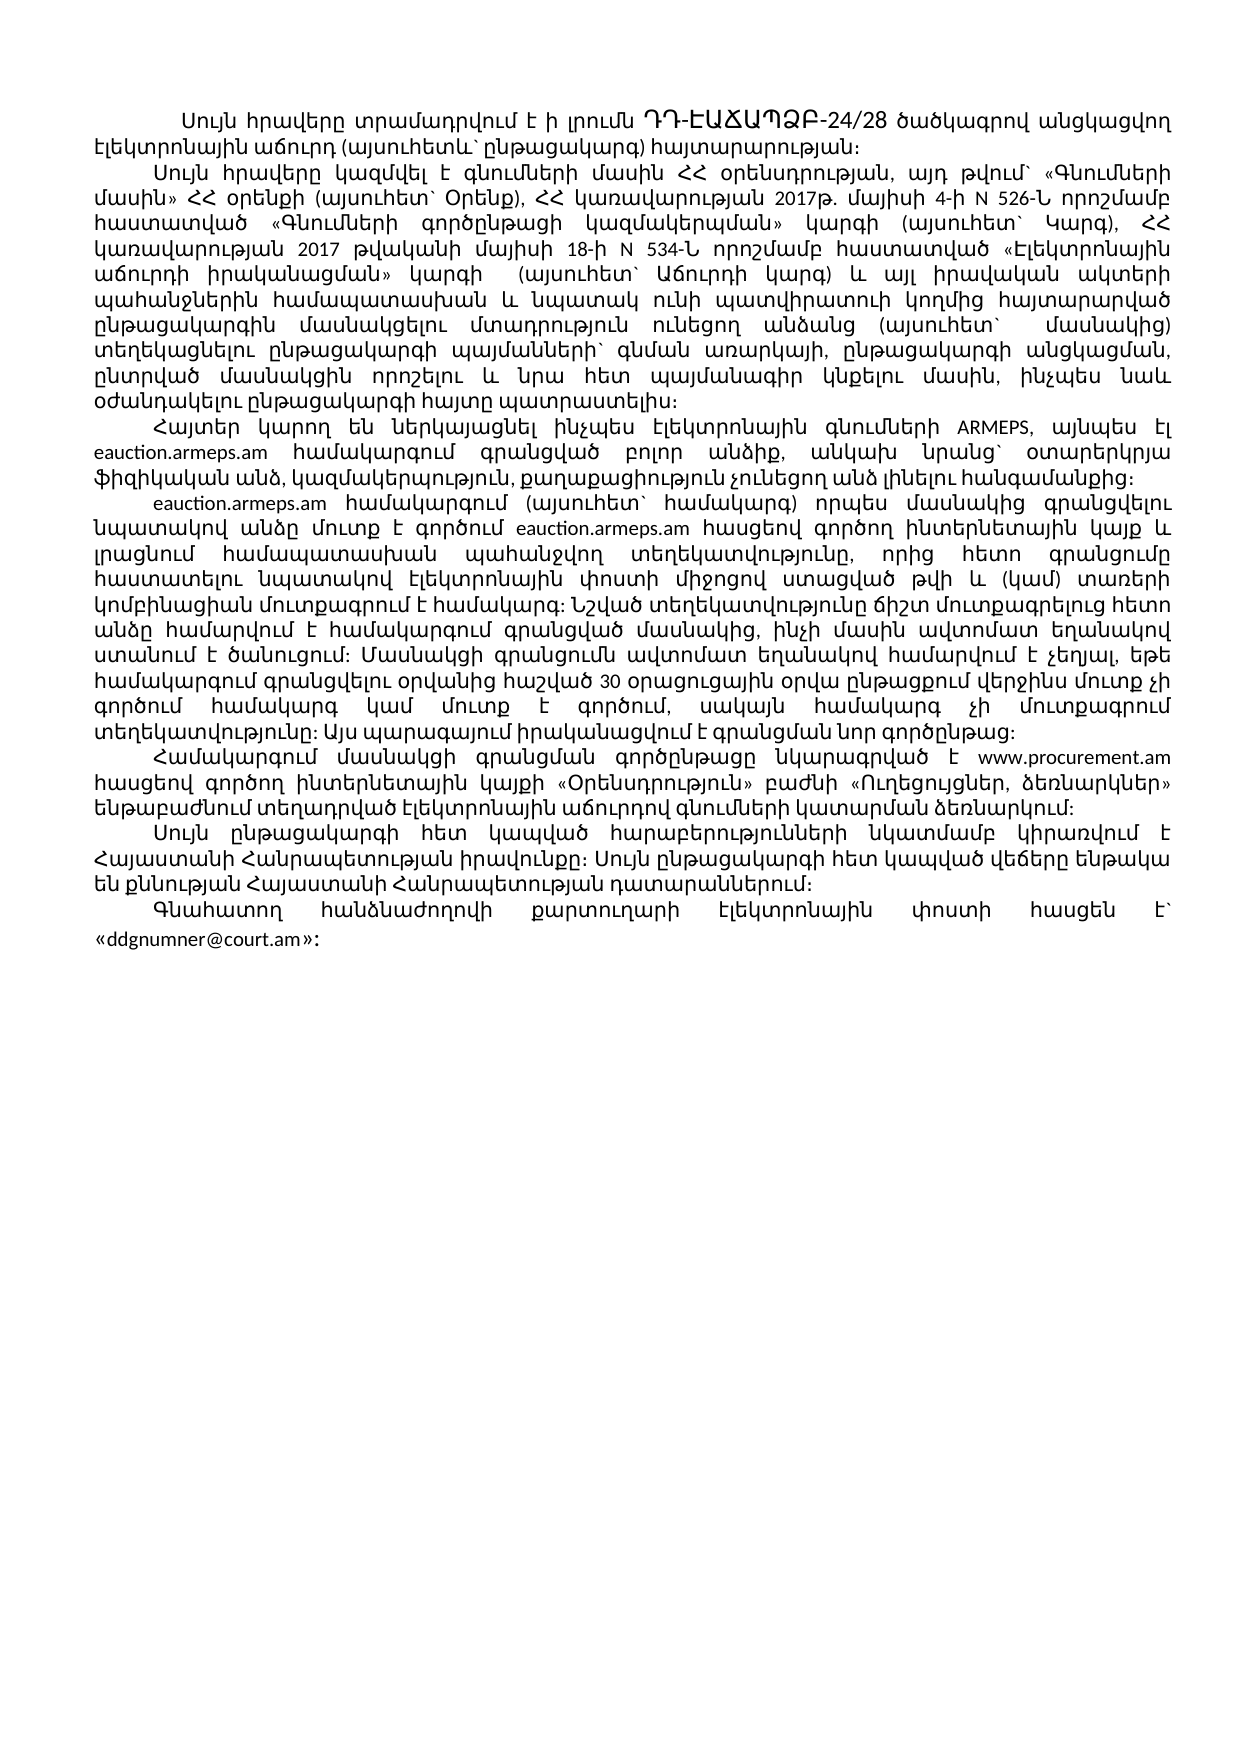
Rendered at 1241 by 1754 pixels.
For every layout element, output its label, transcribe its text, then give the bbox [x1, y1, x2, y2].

text Սույն հրավերը կազմվել է գնումների մասին ՀՀ օրենսդրության, այդ թվում` «Գնումների մասին» ՀՀ օրենքի (այսուհետ` Օրենք), ՀՀ կառավարության 2017թ. մայիսի 4-ի N 526-Ն որոշմամբ հաստատված «Գնումների գործընթացի կազմակերպման» կարգի (այսուհետ` Կարգ), ՀՀ կառավարության 2017 թվականի մայիսի 18-ի N 534-Ն որոշմամբ հաստատված «Էլեկտրոնային աճուրդի իրականացման» կարգի (այսուհետ` Աճուրդի կարգ) և այլ իրավական ակտերի պահանջներին համապատասխան և նպատակ ունի պատվիրատուի կողմից հայտարարված ընթացակարգին մասնակցելու մտադրություն ունեցող անձանց (այսուհետ` մասնակից) տեղեկացնելու ընթացակարգի պայմանների` գնման առարկայի, ընթացակարգի անցկացման, ընտրված մասնակցին որոշելու և նրա հետ պայմանագիր կնքելու մասին, ինչպես նաև օժանդակելու ընթացակարգի հայտը պատրաստելիս։ [94, 160, 1171, 414]
text Գնահատող հանձնաժողովի քարտուղարի էլեկտրոնային փոստի հասցեն է` «ddgnumner@court.am»: [94, 897, 1171, 953]
text Սույն հրավերը տրամադրվում է ի լրումն ԴԴ-ԷԱՃԱՊՁԲ-24/28 ծածկագրով անցկացվող էլեկտրոնային աճուրդ (այսուհետև` ընթացակարգ) հայտարարության։ [94, 104, 1171, 160]
text Սույն ընթացակարգի հետ կապված հարաբերությունների նկատմամբ կիրառվում է Հայաստանի Հանրապետության իրավունքը։ Սույն ընթացակարգի հետ կապված վեճերը ենթակա են քննության Հայաստանի Հանրապետության դատարաններում։ [94, 821, 1171, 897]
text Համակարգում մասնակցի գրանցման գործընթացը նկարագրված է www.procurement.am հասցեով գործող ինտերնետային կայքի «Օրենսդրություն» բաժնի «Ուղեցույցներ, ձեռնարկներ» ենթաբաժնում տեղադրված էլեկտրոնային աճուրդով գնումների կատարման ձեռնարկում: [94, 744, 1171, 821]
text eauction.armeps.am համակարգում (այսուհետ` համակարգ) որպես մասնակից գրանցվելու նպատակով անձը մուտք է գործում eauction.armeps.am հասցեով գործող ինտերնետային կայք և լրացնում համապատասխան պահանջվող տեղեկատվությունը, որից հետո գրանցումը հաստատելու նպատակով էլեկտրոնային փոստի միջոցով ստացված թվի և (կամ) տառերի կոմբինացիան մուտքագրում է համակարգ: Նշված տեղեկատվությունը ճիշտ մուտքագրելուց հետո անձը համարվում է համակարգում գրանցված մասնակից, ինչի մասին ավտոմատ եղանակով ստանում է ծանուցում: Մասնակցի գրանցումն ավտոմատ եղանակով համարվում է չեղյալ, եթե համակարգում գրանցվելու օրվանից հաշված 30 օրացուցային օրվա ընթացքում վերջինս մուտք չի գործում համակարգ կամ մուտք է գործում, սակայն համակարգ չի մուտքագրում տեղեկատվությունը: Այս պարագայում իրականացվում է գրանցման նոր գործընթաց: [94, 490, 1171, 744]
text Հայտեր կարող են ներկայացնել ինչպես էլեկտրոնային գնումների ARMEPS, այնպես էլ eauction.armeps.am համակարգում գրանցված բոլոր անձիք, անկախ նրանց` օտարերկրյա ֆիզիկական անձ, կազմակերպություն, քաղաքացիություն չունեցող անձ լինելու հանգամանքից։ [94, 414, 1171, 490]
